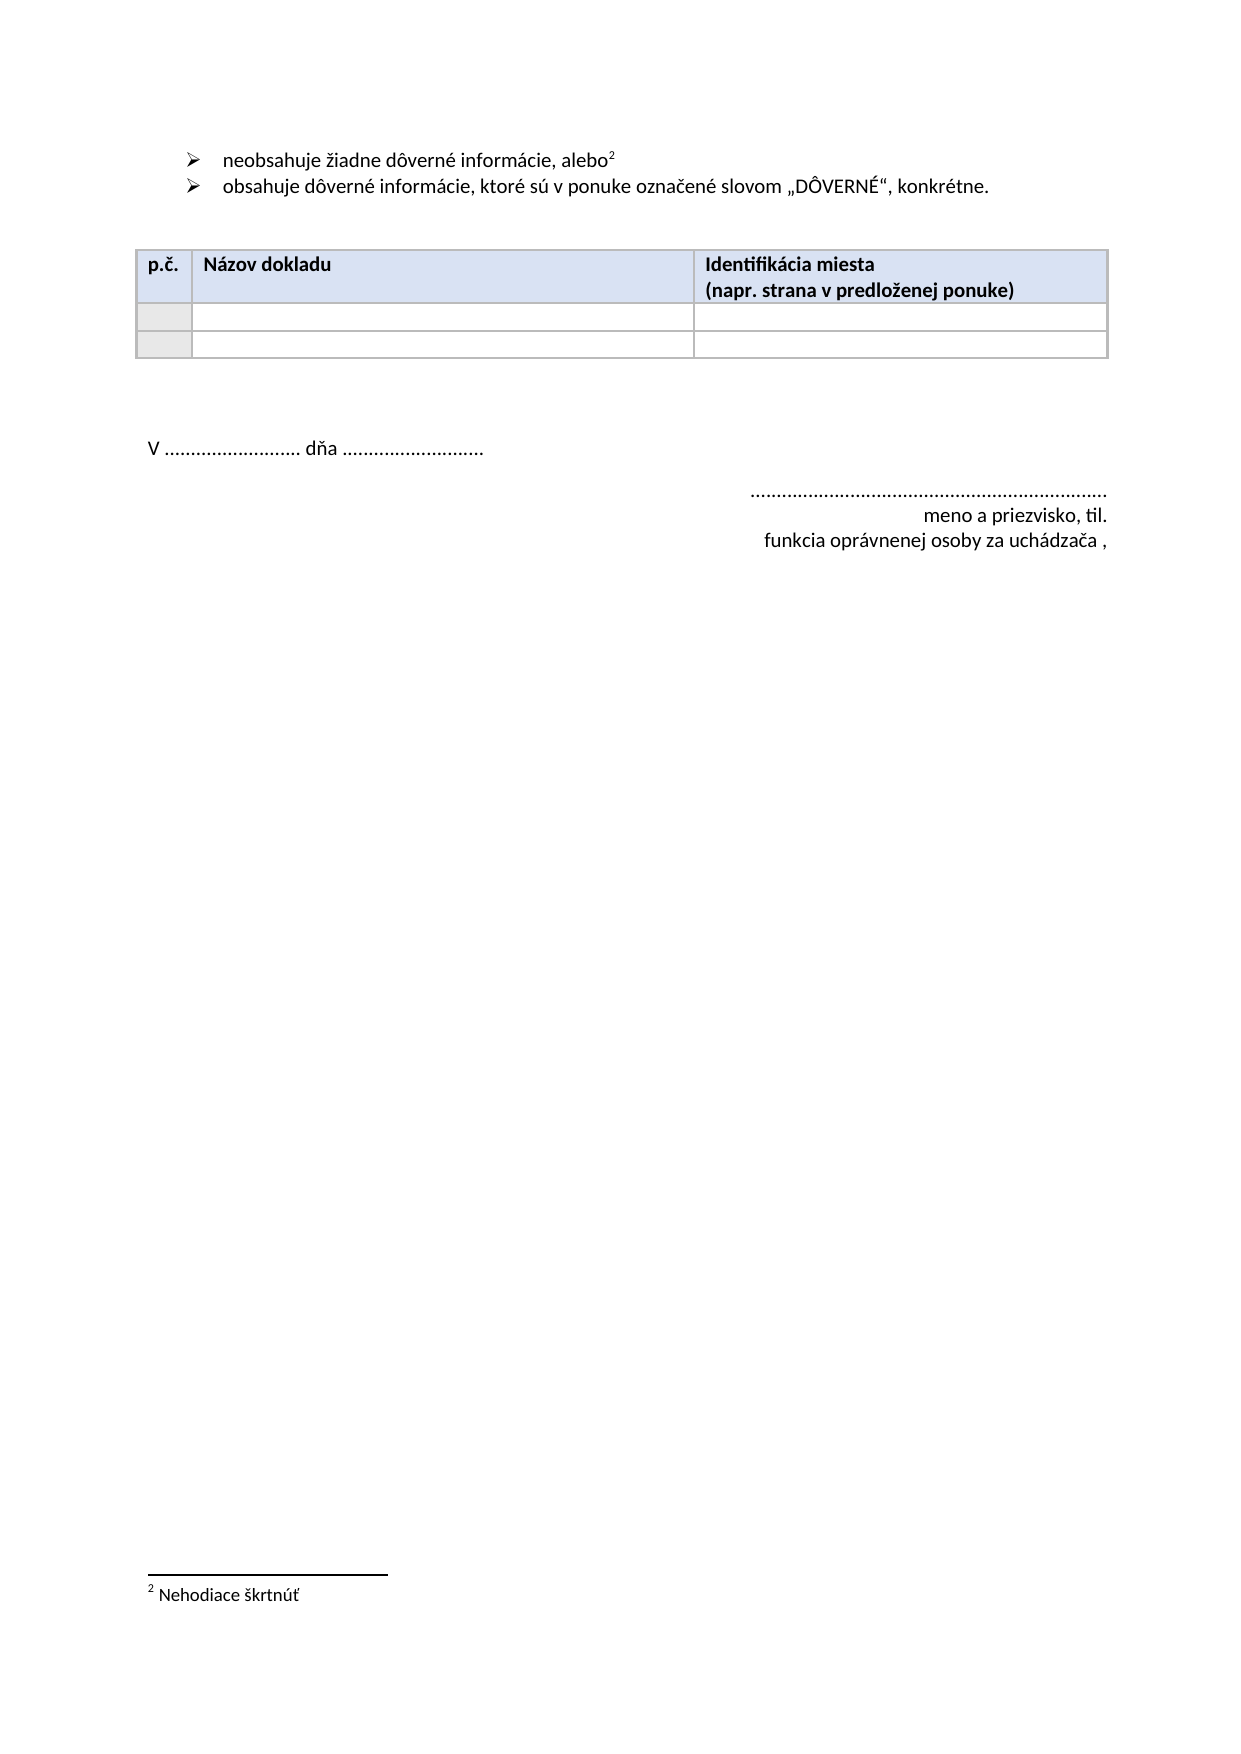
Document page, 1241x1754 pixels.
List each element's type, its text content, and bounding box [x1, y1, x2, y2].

table_cell [695, 304, 1106, 330]
table_header Názov dokladu [193, 251, 693, 302]
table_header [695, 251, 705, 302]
table_cell [138, 332, 191, 357]
text V .......................... dňa ........................... [148, 435, 1107, 460]
table_cell [138, 304, 191, 330]
text .................................................................... [148, 477, 1107, 502]
list neobsahuje žiadne dôverné informácie, alebo [185, 148, 1107, 173]
text meno a priezvisko, til. [148, 502, 1107, 528]
list obsahuje dôverné informácie, ktoré sú v ponuke označené slovom „DÔVERNÉ“, konkrétne. [185, 173, 1107, 198]
table_cell [193, 332, 693, 357]
table_cell [193, 304, 693, 330]
text funkcia oprávnenej osoby za uchádzača , [148, 528, 1107, 553]
table_cell [695, 332, 1106, 357]
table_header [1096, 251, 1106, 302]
table_header p.č. [138, 251, 191, 302]
